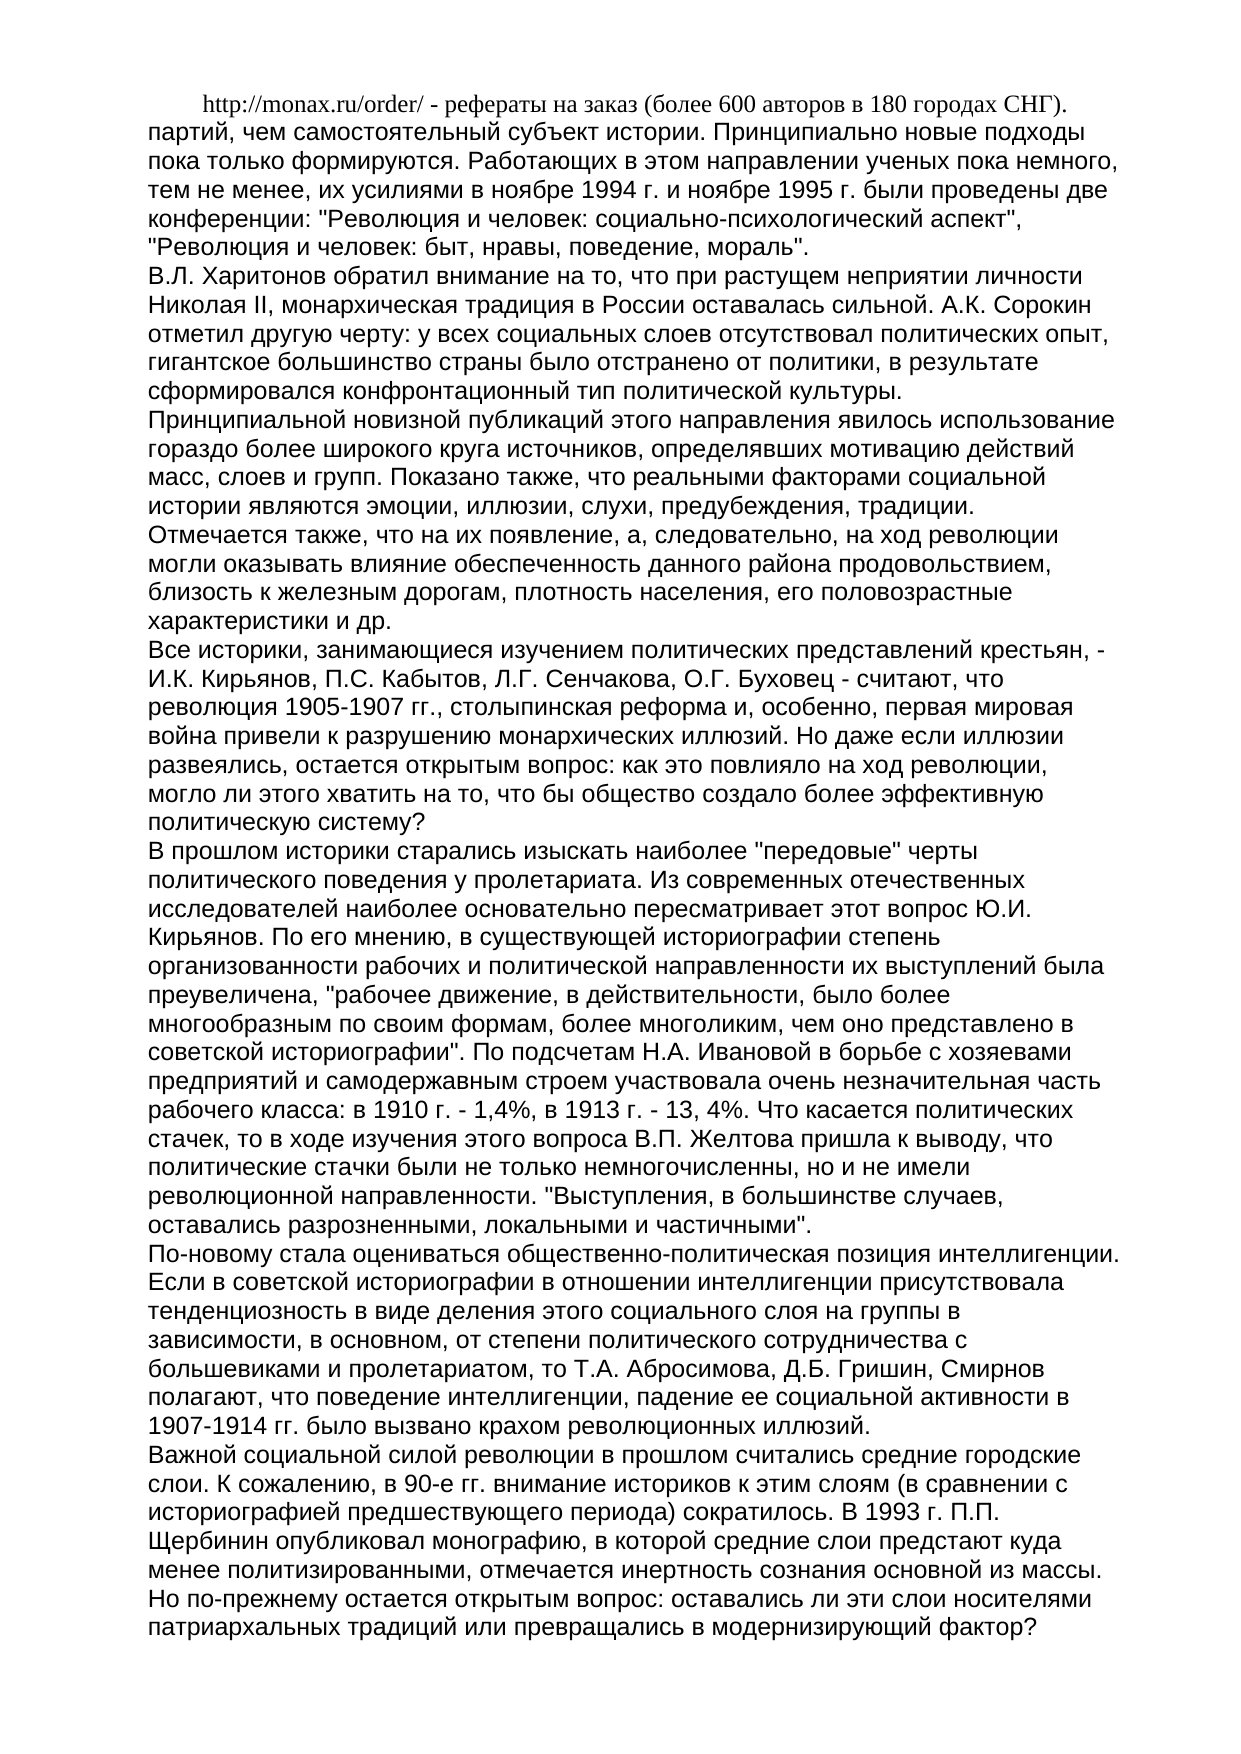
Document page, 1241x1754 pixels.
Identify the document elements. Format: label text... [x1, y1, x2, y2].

text По-новому стала оцениваться общественно-политическая позиция интеллигенции. Если в советской историографии в отношении интеллигенции присутствовала тенденциозность в виде деления этого социального слоя на группы в зависимости, в основном, от степени политического сотрудничества с большевиками и пролетариатом, то Т.А. Абросимова, Д.Б. Гришин, Смирнов полагают, что поведение интеллигенции, падение ее социальной активности в 1907-1914 гг. было вызвано крахом революционных иллюзий. [148, 1239, 1122, 1440]
text Принципиальной новизной публикаций этого направления явилось использование гораздо более широкого круга источников, определявших мотивацию действий масс, слоев и групп. Показано также, что реальными факторами социальной истории являются эмоции, иллюзии, слухи, предубеждения, традиции. Отмечается также, что на их появление, а, следовательно, на ход революции могли оказывать влияние обеспеченность данного района продовольствием, близость к железным дорогам, плотность населения, его половозрастные характеристики и др. [148, 405, 1122, 635]
text В прошлом историки старались изыскать наиболее "передовые" черты политического поведения у пролетариата. Из современных отечественных исследователей наиболее основательно пересматривает этот вопрос Ю.И. Кирьянов. По его мнению, в существующей историографии степень организованности рабочих и политической направленности их выступлений была преувеличена, "рабочее движение, в действительности, было более многообразным по своим формам, более многоликим, чем оно представлено в советской историографии". По подсчетам Н.А. Ивановой в борьбе с хозяевами предприятий и самодержавным строем участвовала очень незначительная часть рабочего класса: в 1910 г. - 1,4%, в 1913 г. - 13, 4%. Что касается политических стачек, то в ходе изучения этого вопроса В.П. Желтова пришла к выводу, что политические стачки были не только немногочисленны, но и не имели революционной направленности. "Выступления, в большинстве случаев, оставались разрозненными, локальными и частичными". [148, 836, 1122, 1239]
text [148, 1440, 1122, 1641]
text В.Л. Харитонов обратил внимание на то, что при растущем неприятии личности Николая II, монархическая традиция в России оставалась сильной. А.К. Сорокин отметил другую черту: у всех социальных слоев отсутствовал политических опыт, гигантское большинство страны было отстранено от политики, в результате сформировался конфронтационный тип политической культуры. [148, 261, 1122, 405]
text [148, 117, 1122, 261]
text Все историки, занимающиеся изучением политических представлений крестьян, - И.К. Кирьянов, П.С. Кабытов, Л.Г. Сенчакова, О.Г. Буховец - считают, что революция 1905-1907 гг., столыпинская реформа и, особенно, первая мировая война привели к разрушению монархических иллюзий. Но даже если иллюзии развеялись, остается открытым вопрос: как это повлияло на ход революции, могло ли этого хватить на то, что бы общество создало более эффективную политическую систему? [148, 635, 1122, 836]
